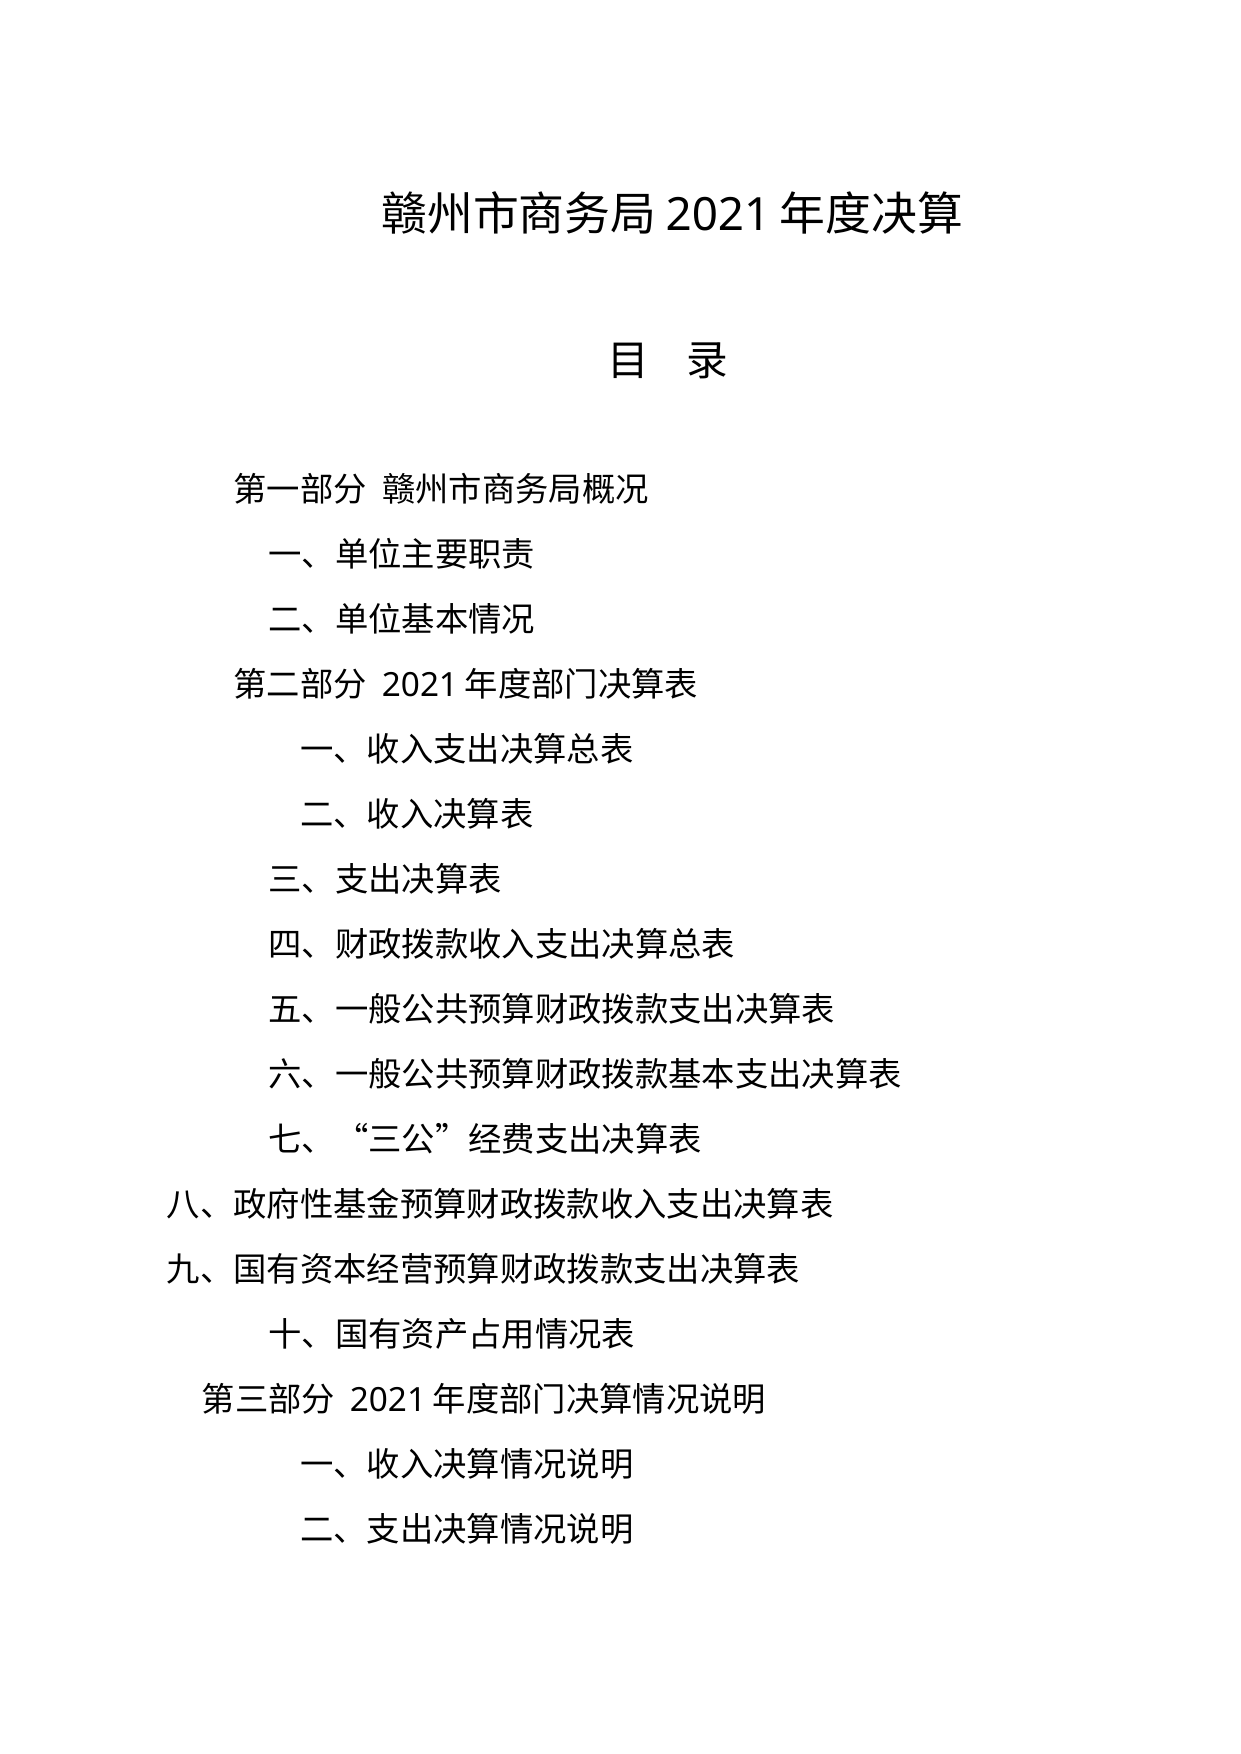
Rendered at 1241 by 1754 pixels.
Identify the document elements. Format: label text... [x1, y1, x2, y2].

text 六、一般公共预算财政拨款基本支出决算表 [167, 1039, 1085, 1104]
text 三、支出决算表 [167, 844, 1085, 909]
text 四、财政拨款收入支出决算总表 [167, 909, 1085, 974]
text 一、单位主要职责 [167, 519, 1085, 584]
text 第一部分 赣州市商务局概况 [167, 454, 1085, 519]
text 目 录 [167, 324, 1085, 389]
text 第二部分 2021年度部门决算表 [167, 649, 1085, 714]
text 二、单位基本情况 [167, 584, 1085, 649]
text 二、收入决算表 [167, 779, 1085, 844]
text 五、一般公共预算财政拨款支出决算表 [167, 974, 1085, 1039]
text 十、国有资产占用情况表 [167, 1299, 1085, 1364]
text 一、收入决算情况说明 [167, 1429, 1085, 1494]
text 一、收入支出决算总表 [167, 714, 1085, 779]
text 二、支出决算情况说明 [167, 1494, 1085, 1559]
list 政府性基金预算财政拨款收入支出决算表 [167, 1169, 1085, 1234]
text 七、“三公”经费支出决算表 [167, 1104, 1085, 1169]
list 国有资本经营预算财政拨款支出决算表 [167, 1234, 1085, 1299]
text 赣州市商务局2021年度决算 [167, 162, 1085, 259]
text 第三部分 2021年度部门决算情况说明 [167, 1364, 1085, 1429]
